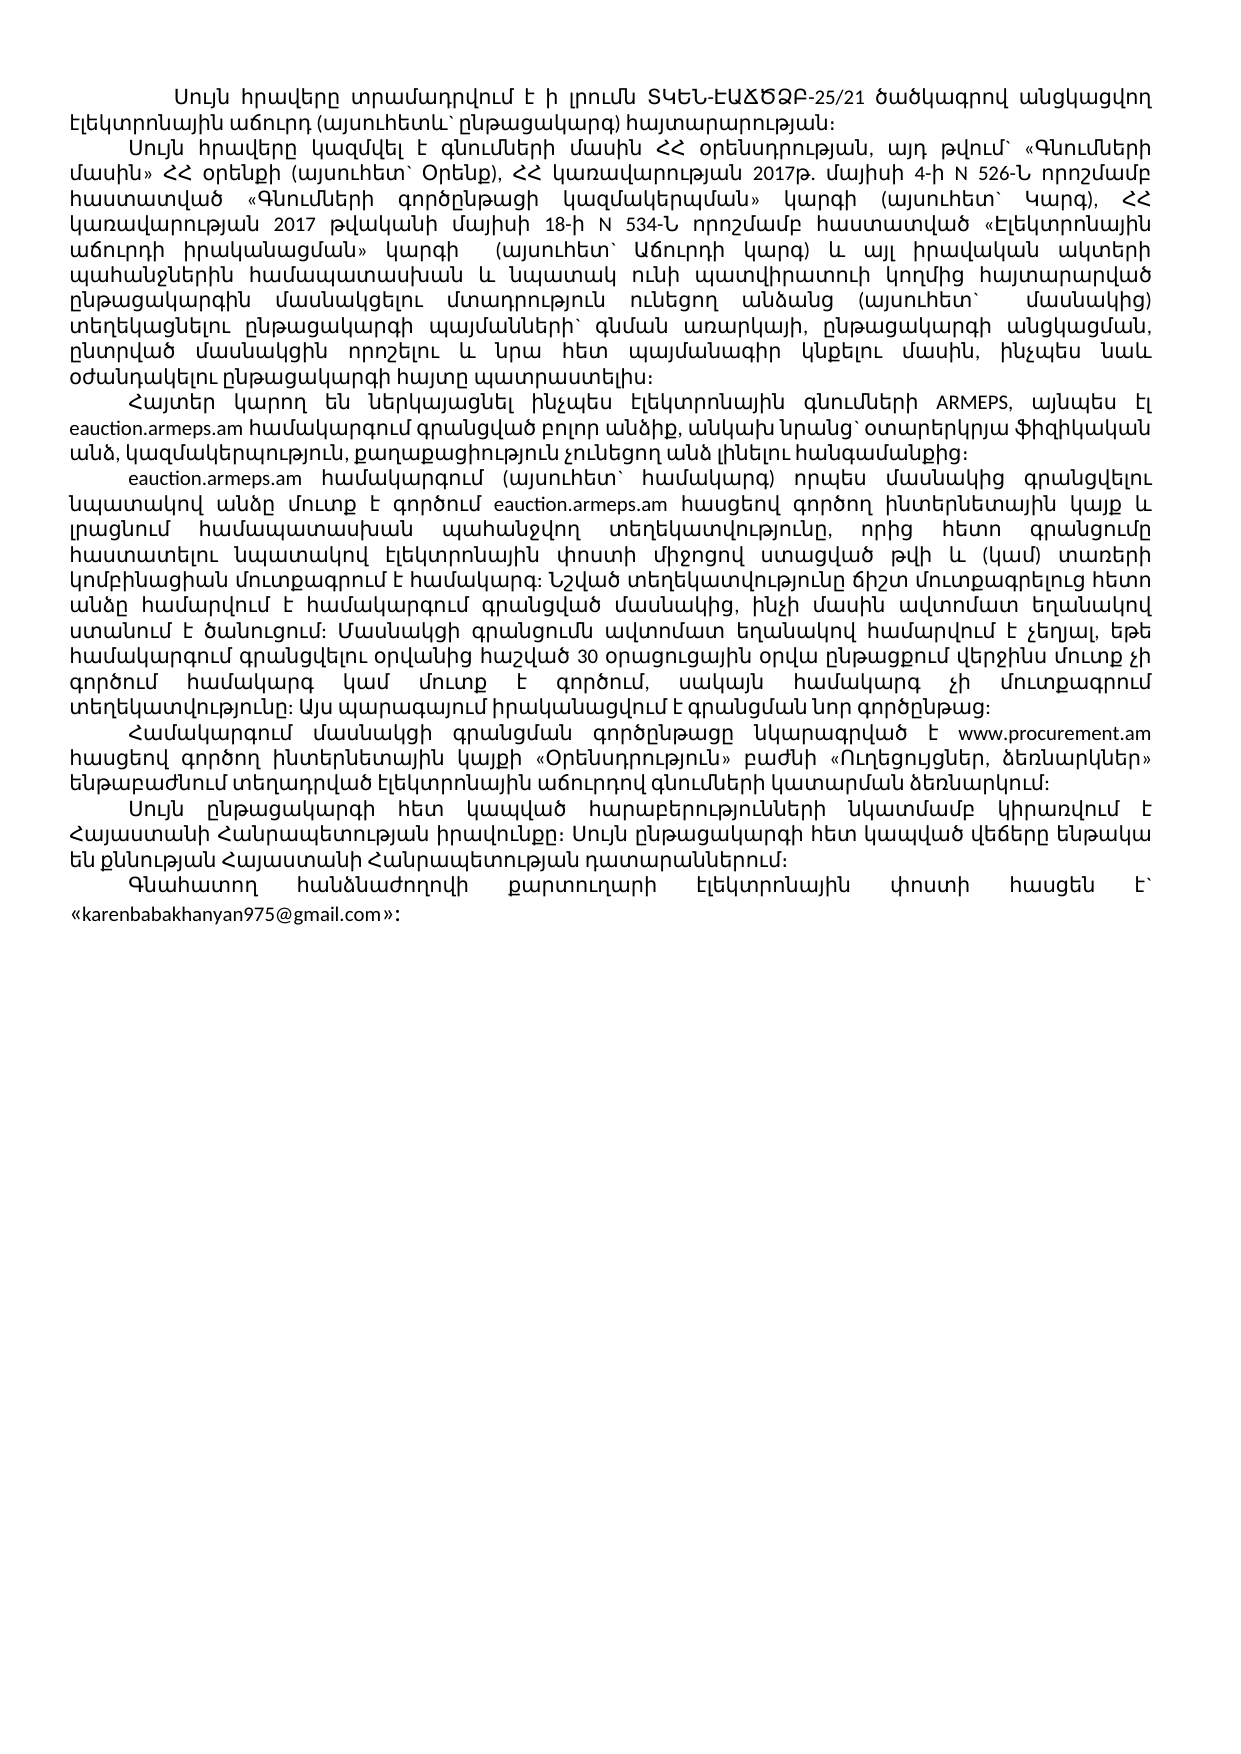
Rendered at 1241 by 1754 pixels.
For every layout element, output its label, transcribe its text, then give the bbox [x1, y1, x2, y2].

text Սույն ընթացակարգի հետ կապված հարաբերությունների նկատմամբ կիրառվում է Հայաստանի Հանրապետության իրավունքը։ Սույն ընթացակարգի հետ կապված վեճերը ենթակա են քննության Հայաստանի Հանրապետության դատարաններում։ [69, 796, 1152, 872]
text Համակարգում մասնակցի գրանցման գործընթացը նկարագրված է www.procurement.am հասցեով գործող ինտերնետային կայքի «Օրենսդրություն» բաժնի «Ուղեցույցներ, ձեռնարկներ» ենթաբաժնում տեղադրված էլեկտրոնային աճուրդով գնումների կատարման ձեռնարկում: [69, 720, 1152, 796]
text eauction.armeps.am համակարգում (այսուհետ` համակարգ) որպես մասնակից գրանցվելու նպատակով անձը մուտք է գործում eauction.armeps.am հասցեով գործող ինտերնետային կայք և լրացնում համապատասխան պահանջվող տեղեկատվությունը, որից հետո գրանցումը հաստատելու նպատակով էլեկտրոնային փոստի միջոցով ստացված թվի և (կամ) տառերի կոմբինացիան մուտքագրում է համակարգ: Նշված տեղեկատվությունը ճիշտ մուտքագրելուց հետո անձը համարվում է համակարգում գրանցված մասնակից, ինչի մասին ավտոմատ եղանակով ստանում է ծանուցում: Մասնակցի գրանցումն ավտոմատ եղանակով համարվում է չեղյալ, եթե համակարգում գրանցվելու օրվանից հաշված 30 օրացուցային օրվա ընթացքում վերջինս մուտք չի գործում համակարգ կամ մուտք է գործում, սակայն համակարգ չի մուտքագրում տեղեկատվությունը: Այս պարագայում իրականացվում է գրանցման նոր գործընթաց: [69, 466, 1152, 720]
text Հայտեր կարող են ներկայացնել ինչպես էլեկտրոնային գնումների ARMEPS, այնպես էլ eauction.armeps.am համակարգում գրանցված բոլոր անձիք, անկախ նրանց` օտարերկրյա ֆիզիկական անձ, կազմակերպություն, քաղաքացիություն չունեցող անձ լինելու հանգամանքից։ [69, 389, 1152, 466]
text Սույն հրավերը կազմվել է գնումների մասին ՀՀ օրենսդրության, այդ թվում` «Գնումների մասին» ՀՀ օրենքի (այսուհետ` Օրենք), ՀՀ կառավարության 2017թ. մայիսի 4-ի N 526-Ն որոշմամբ հաստատված «Գնումների գործընթացի կազմակերպման» կարգի (այսուհետ` Կարգ), ՀՀ կառավարության 2017 թվականի մայիսի 18-ի N 534-Ն որոշմամբ հաստատված «Էլեկտրոնային աճուրդի իրականացման» կարգի (այսուհետ` Աճուրդի կարգ) և այլ իրավական ակտերի պահանջներին համապատասխան և նպատակ ունի պատվիրատուի կողմից հայտարարված ընթացակարգին մասնակցելու մտադրություն ունեցող անձանց (այսուհետ` մասնակից) տեղեկացնելու ընթացակարգի պայմանների` գնման առարկայի, ընթացակարգի անցկացման, ընտրված մասնակցին որոշելու և նրա հետ պայմանագիր կնքելու մասին, ինչպես նաև օժանդակելու ընթացակարգի հայտը պատրաստելիս։ [69, 135, 1152, 389]
text Սույն հրավերը տրամադրվում է ի լրումն ՏԿԵՆ-ԷԱՃԾՁԲ-25/21 ծածկագրով անցկացվող էլեկտրոնային աճուրդ (այսուհետև` ընթացակարգ) հայտարարության։ [69, 84, 1152, 135]
text Գնահատող հանձնաժողովի քարտուղարի էլեկտրոնային փոստի հասցեն է` «karenbabakhanyan975@gmail.com»: [69, 872, 1152, 928]
